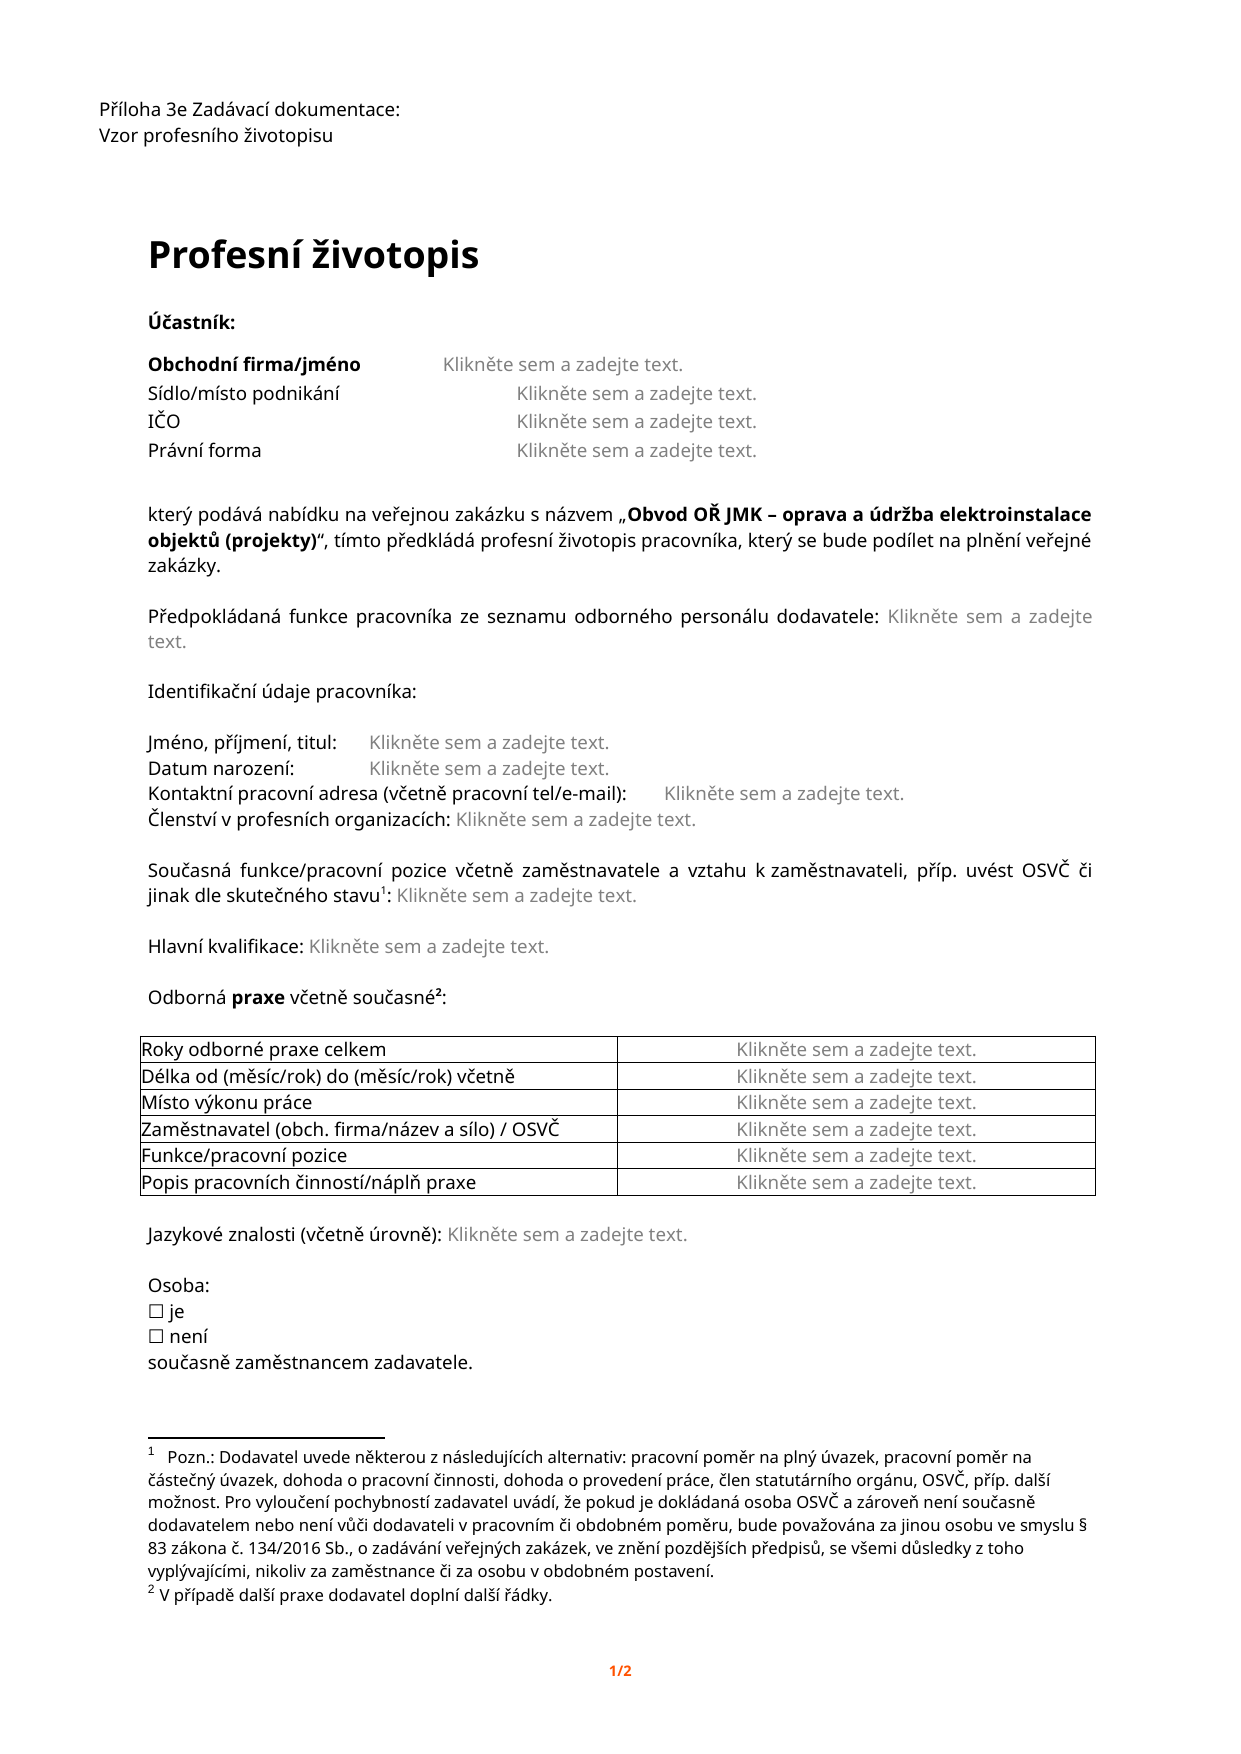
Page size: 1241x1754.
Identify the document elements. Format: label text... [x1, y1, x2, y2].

table_cell [618, 1169, 1095, 1195]
table_header Roky odborné praxe celkem [141, 1037, 617, 1062]
text Sídlo/místo podnikání [148, 377, 1093, 406]
text Jazykové znalosti (včetně úrovně): [148, 1221, 1093, 1247]
text Účastník: [148, 304, 1093, 335]
text Členství v profesních organizacích: [148, 806, 1093, 831]
text Odborná praxe včetně současné: [148, 984, 1093, 1010]
table_header [618, 1037, 1095, 1062]
table_cell [618, 1063, 1095, 1089]
text Identifikační údaje pracovníka: [148, 678, 1093, 704]
table_cell [618, 1116, 1095, 1142]
text Hlavní kvalifikace: [148, 933, 1093, 959]
text je [148, 1298, 1093, 1323]
text Právní forma [148, 435, 1093, 464]
text IČO [148, 406, 1093, 435]
text současně zaměstnancem zadavatele. [148, 1349, 1093, 1374]
text který podává nabídku na veřejnou zakázku s názvem „Obvod OŘ JMK – oprava a údržba elektroinstalace objektů (projekty)“, tímto předkládá profesní životopis pracovníka, který se bude podílet na plnění veřejné zakázky. [148, 502, 1093, 578]
table_cell Zaměstnavatel (obch. firma/název a sílo) / OSVČ [141, 1116, 617, 1142]
text Současná funkce/pracovní pozice včetně zaměstnavatele a vztahu k zaměstnavateli, příp. uvést OSVČ či jinak dle skutečného stavu: [148, 857, 1093, 908]
text není [148, 1323, 1093, 1349]
table_cell Délka od (měsíc/rok) do (měsíc/rok) včetně [141, 1063, 617, 1089]
table_cell Funkce/pracovní pozice [141, 1143, 617, 1168]
table_cell [618, 1090, 1095, 1115]
text Předpokládaná funkce pracovníka ze seznamu odborného personálu dodavatele: [148, 603, 1093, 653]
text Kontaktní pracovní adresa (včetně pracovní tel/e-mail): [148, 780, 1093, 806]
text Osoba: [148, 1272, 1093, 1298]
table_cell Místo výkonu práce [141, 1090, 617, 1115]
text Datum narození: [148, 755, 1093, 780]
table_cell Popis pracovních činností/náplň praxe [141, 1169, 617, 1195]
text Obchodní firma/jméno [148, 348, 1093, 377]
table_cell [618, 1143, 1095, 1168]
title Profesní životopis [148, 228, 1093, 279]
text Jméno, příjmení, titul: [148, 729, 1093, 755]
